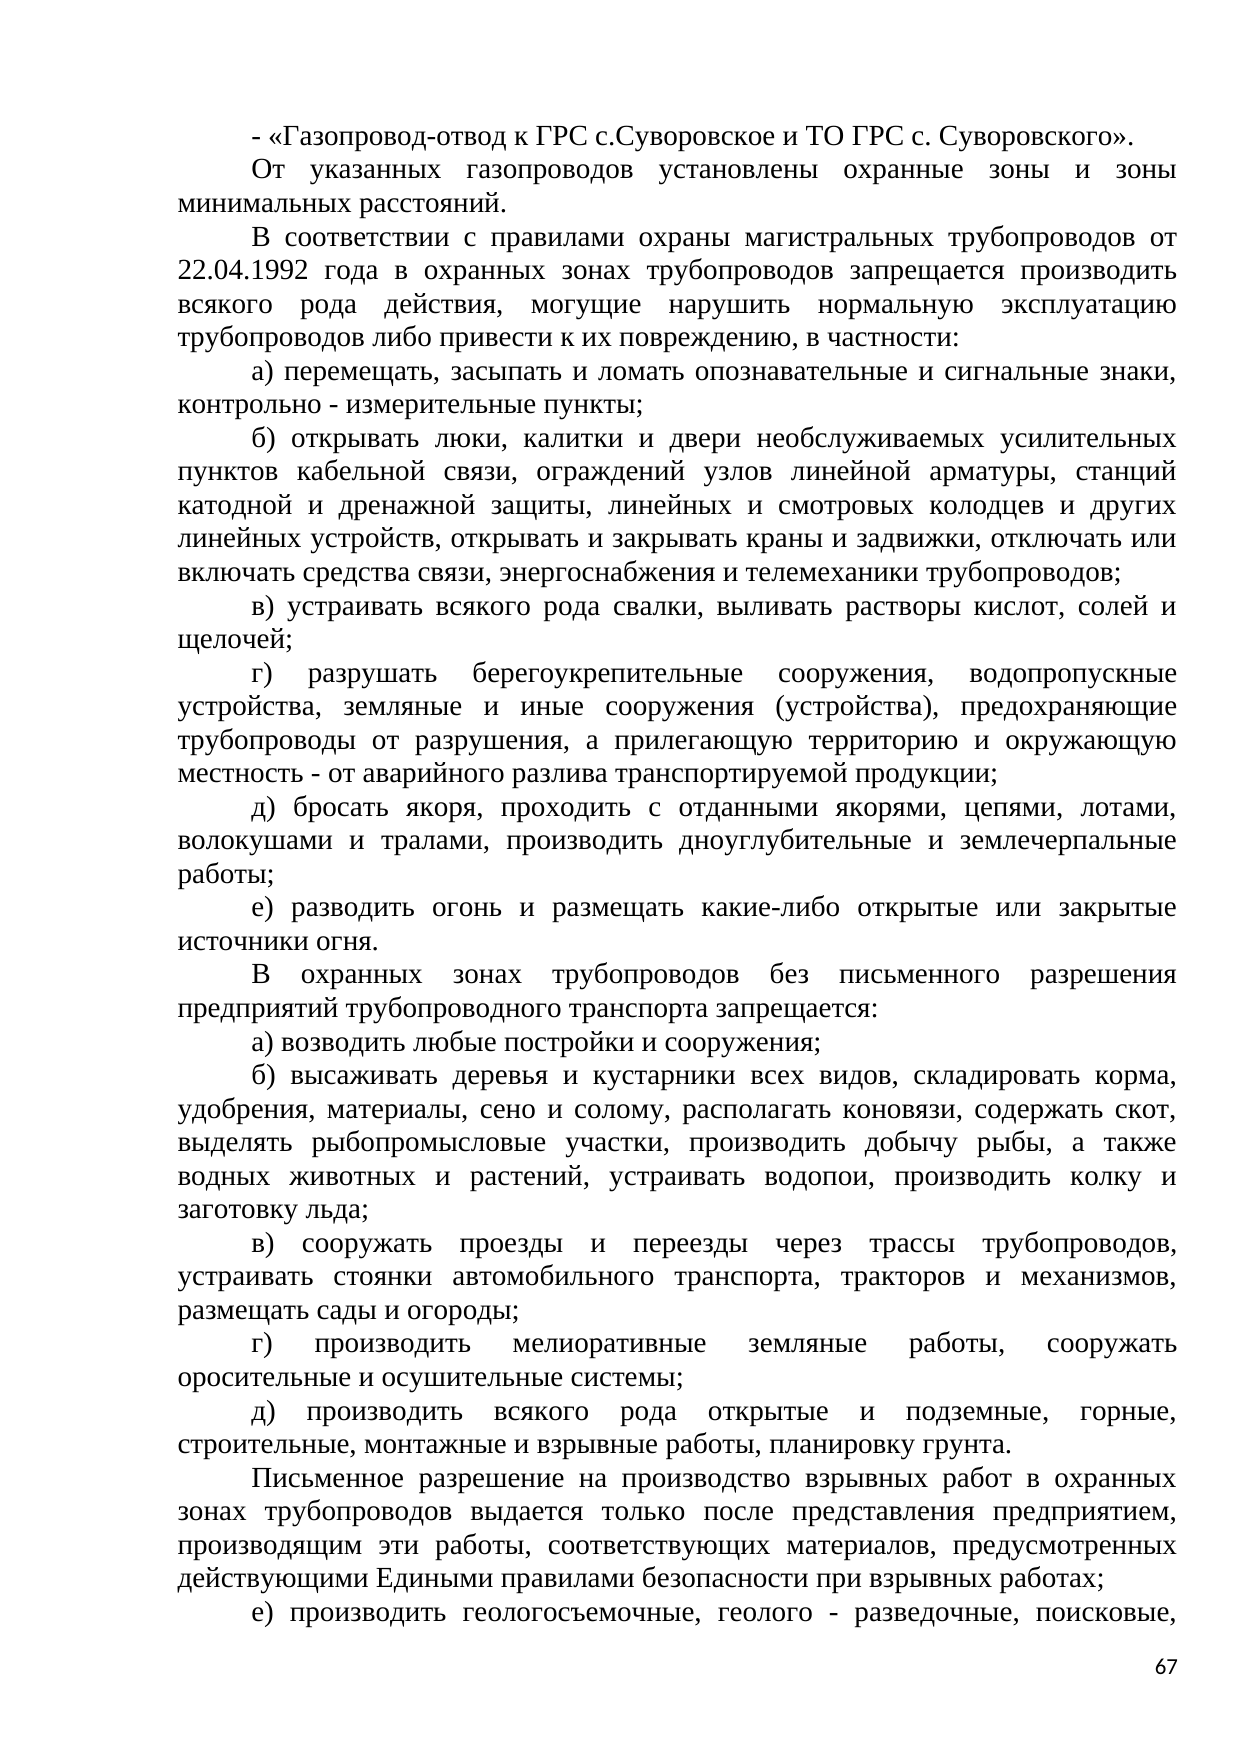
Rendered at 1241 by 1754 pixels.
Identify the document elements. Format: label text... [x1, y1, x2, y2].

text е) разводить огонь и размещать какие-либо открытые или закрытые источники огня. [177, 889, 1178, 957]
text г) производить мелиоративные земляные работы, сооружать оросительные и осушительные системы; [177, 1326, 1178, 1393]
text а) возводить любые постройки и сооружения; [177, 1024, 1178, 1057]
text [177, 1594, 1178, 1627]
text в) устраивать всякого рода свалки, выливать растворы кислот, солей и щелочей; [177, 588, 1178, 655]
text б) открывать люки, калитки и двери необслуживаемых усилительных пунктов кабельной связи, ограждений узлов линейной арматуры, станций катодной и дренажной защиты, линейных и смотровых колодцев и других линейных устройств, открывать и закрывать краны и задвижки, отключать или включать средства связи, энергоснабжения и телемеханики трубопроводов; [177, 420, 1178, 588]
text б) высаживать деревья и кустарники всех видов, складировать корма, удобрения, материалы, сено и солому, располагать коновязи, содержать скот, выделять рыбопромысловые участки, производить добычу рыбы, а также водных животных и растений, устраивать водопои, производить колку и заготовку льда; [177, 1057, 1178, 1225]
text д) бросать якоря, проходить с отданными якорями, цепями, лотами, волокушами и тралами, производить дноуглубительные и землечерпальные работы; [177, 789, 1178, 889]
text От указанных газопроводов установлены охранные зоны и зоны минимальных расстояний. [177, 152, 1178, 219]
text в) сооружать проезды и переезды через трассы трубопроводов, устраивать стоянки автомобильного транспорта, тракторов и механизмов, размещать сады и огороды; [177, 1225, 1178, 1326]
text - «Газопровод-отвод к ГРС с.Суворовское и ТО ГРС с. Суворовского». [177, 118, 1181, 152]
text Письменное разрешение на производство взрывных работ в охранных зонах трубопроводов выдается только после представления предприятием, производящим эти работы, соответствующих материалов, предусмотренных действующими Едиными правилами безопасности при взрывных работах; [177, 1460, 1178, 1594]
text В охранных зонах трубопроводов без письменного разрешения предприятий трубопроводного транспорта запрещается: [177, 957, 1178, 1024]
text В соответствии с правилами охраны магистральных трубопроводов от 22.04.1992 года в охранных зонах трубопроводов запрещается производить всякого рода действия, могущие нарушить нормальную эксплуатацию трубопроводов либо привести к их повреждению, в частности: [177, 219, 1178, 353]
text г) разрушать берегоукрепительные сооружения, водопропускные устройства, земляные и иные сооружения (устройства), предохраняющие трубопроводы от разрушения, а прилегающую территорию и окружающую местность - от аварийного разлива транспортируемой продукции; [177, 655, 1178, 789]
text а) перемещать, засыпать и ломать опознавательные и сигнальные знаки, контрольно - измерительные пункты; [177, 353, 1178, 420]
text д) производить всякого рода открытые и подземные, горные, строительные, монтажные и взрывные работы, планировку грунта. [177, 1393, 1178, 1460]
